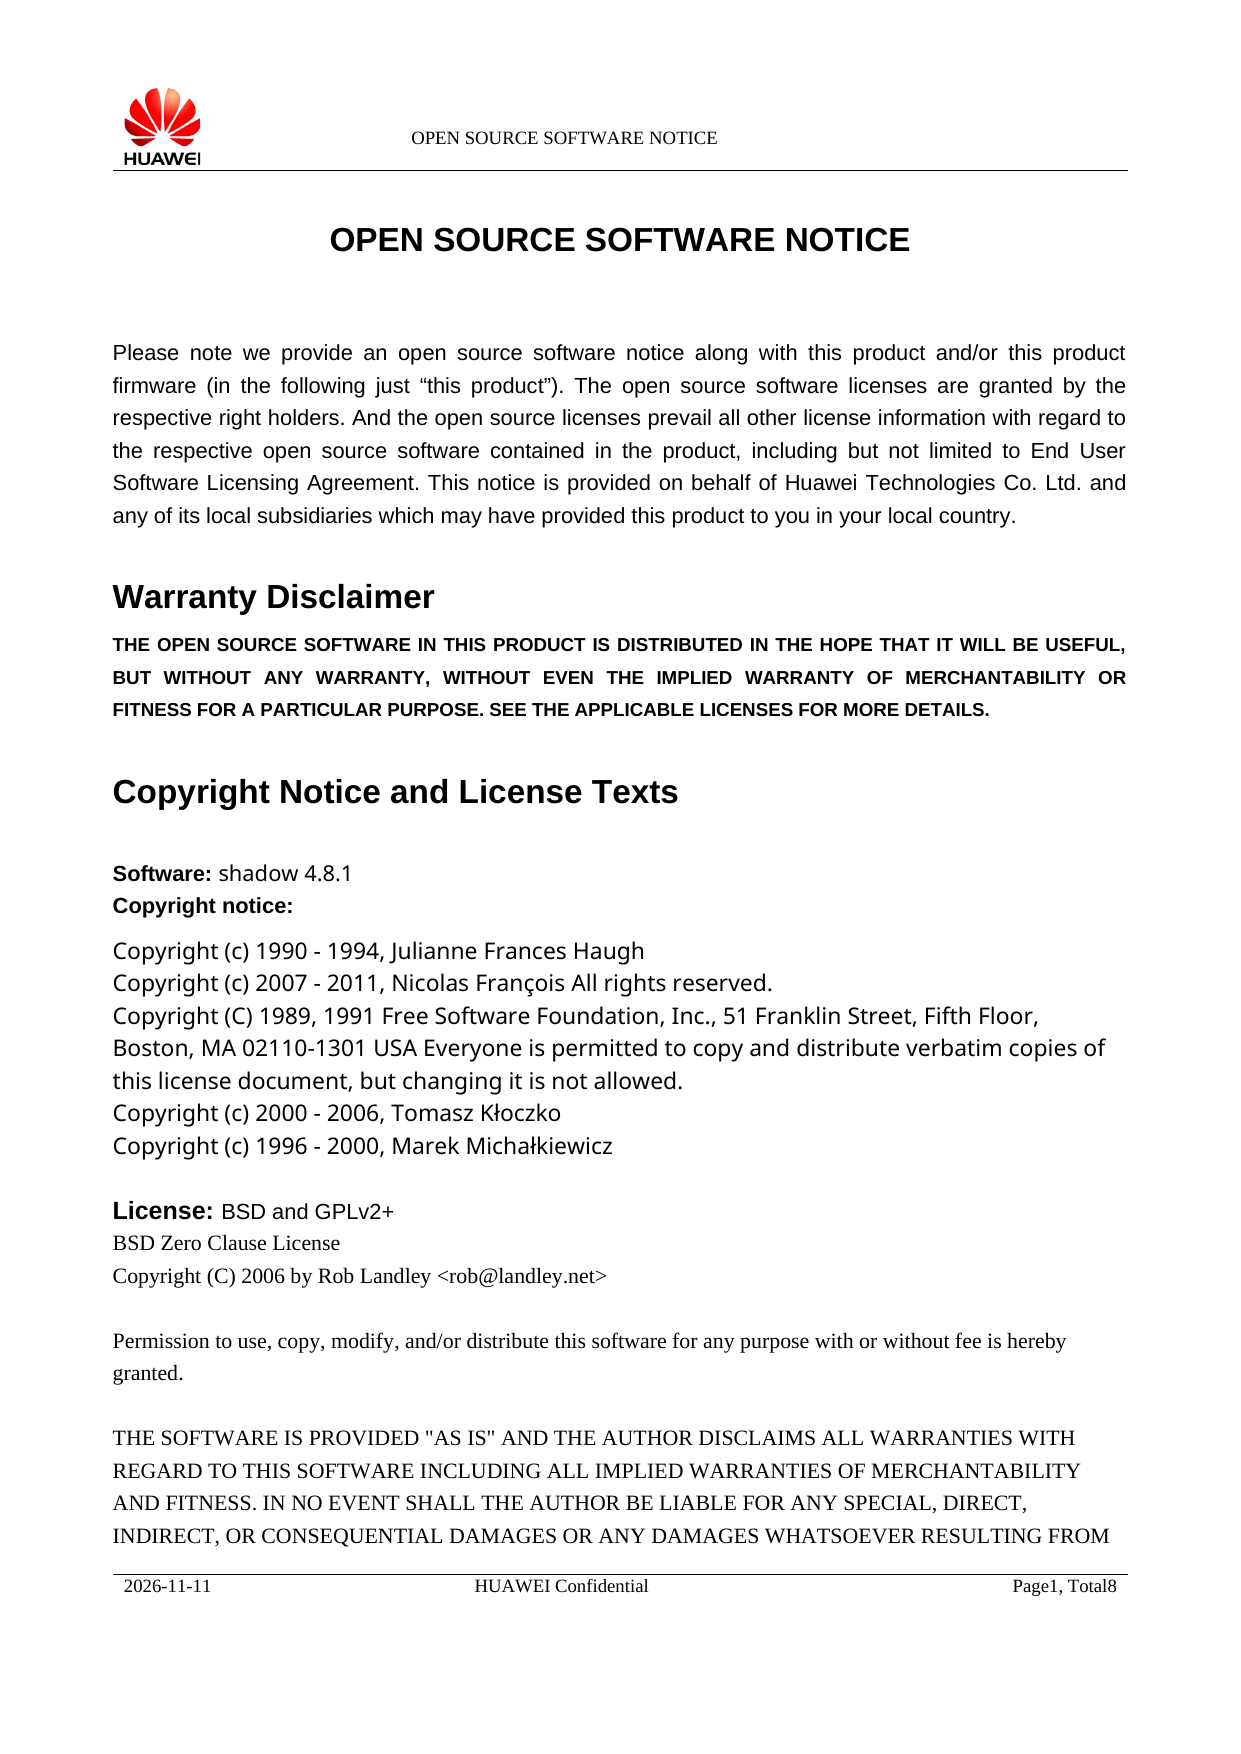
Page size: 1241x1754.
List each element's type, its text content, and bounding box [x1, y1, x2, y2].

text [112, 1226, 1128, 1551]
text License: BSD and GPLv2+ [112, 1194, 1128, 1226]
text The open source software in this product is distributed in the hope that it will be useful, but WITHOUT ANY WARRANTY, without even the implied warranty of MERCHANTABILITY or FITNESS FOR A PARTICULAR PURPOSE. See the applicable licenses for more details. [112, 629, 1128, 726]
picture [124, 88, 201, 165]
text OPEN SOURCE SOFTWARE NOTICE [112, 206, 1128, 271]
text Copyright Notice and License Texts [112, 759, 1128, 824]
text Warranty Disclaimer [112, 564, 1128, 629]
text Copyright (c) 1990 - 1994, Julianne Frances Haugh Copyright (c) 2007 - 2011, Nicolas François All rights reserved. Copyright (C) 1989, 1991 Free Software Foundation, Inc., 51 Franklin Street, Fifth Floor, Boston, MA 02110-1301 USA Everyone is permitted to copy and distribute verbatim copies of this license document, but changing it is not allowed. Copyright (c) 2000 - 2006, Tomasz Kłoczko Copyright (c) 1996 - 2000, Marek Michałkiewicz [112, 934, 1128, 1194]
text Copyright notice: [112, 889, 1128, 921]
text Please note we provide an open source software notice along with this product and/or this product firmware (in the following just “this product”). The open source software licenses are granted by the respective right holders. And the open source licenses prevail all other license information with regard to the respective open source software contained in the product, including but not limited to End User Software Licensing Agreement. This notice is provided on behalf of Huawei Technologies Co. Ltd. and any of its local subsidiaries which may have provided this product to you in your local country. [112, 336, 1128, 531]
title Software: shadow 4.8.1 [112, 856, 1128, 889]
